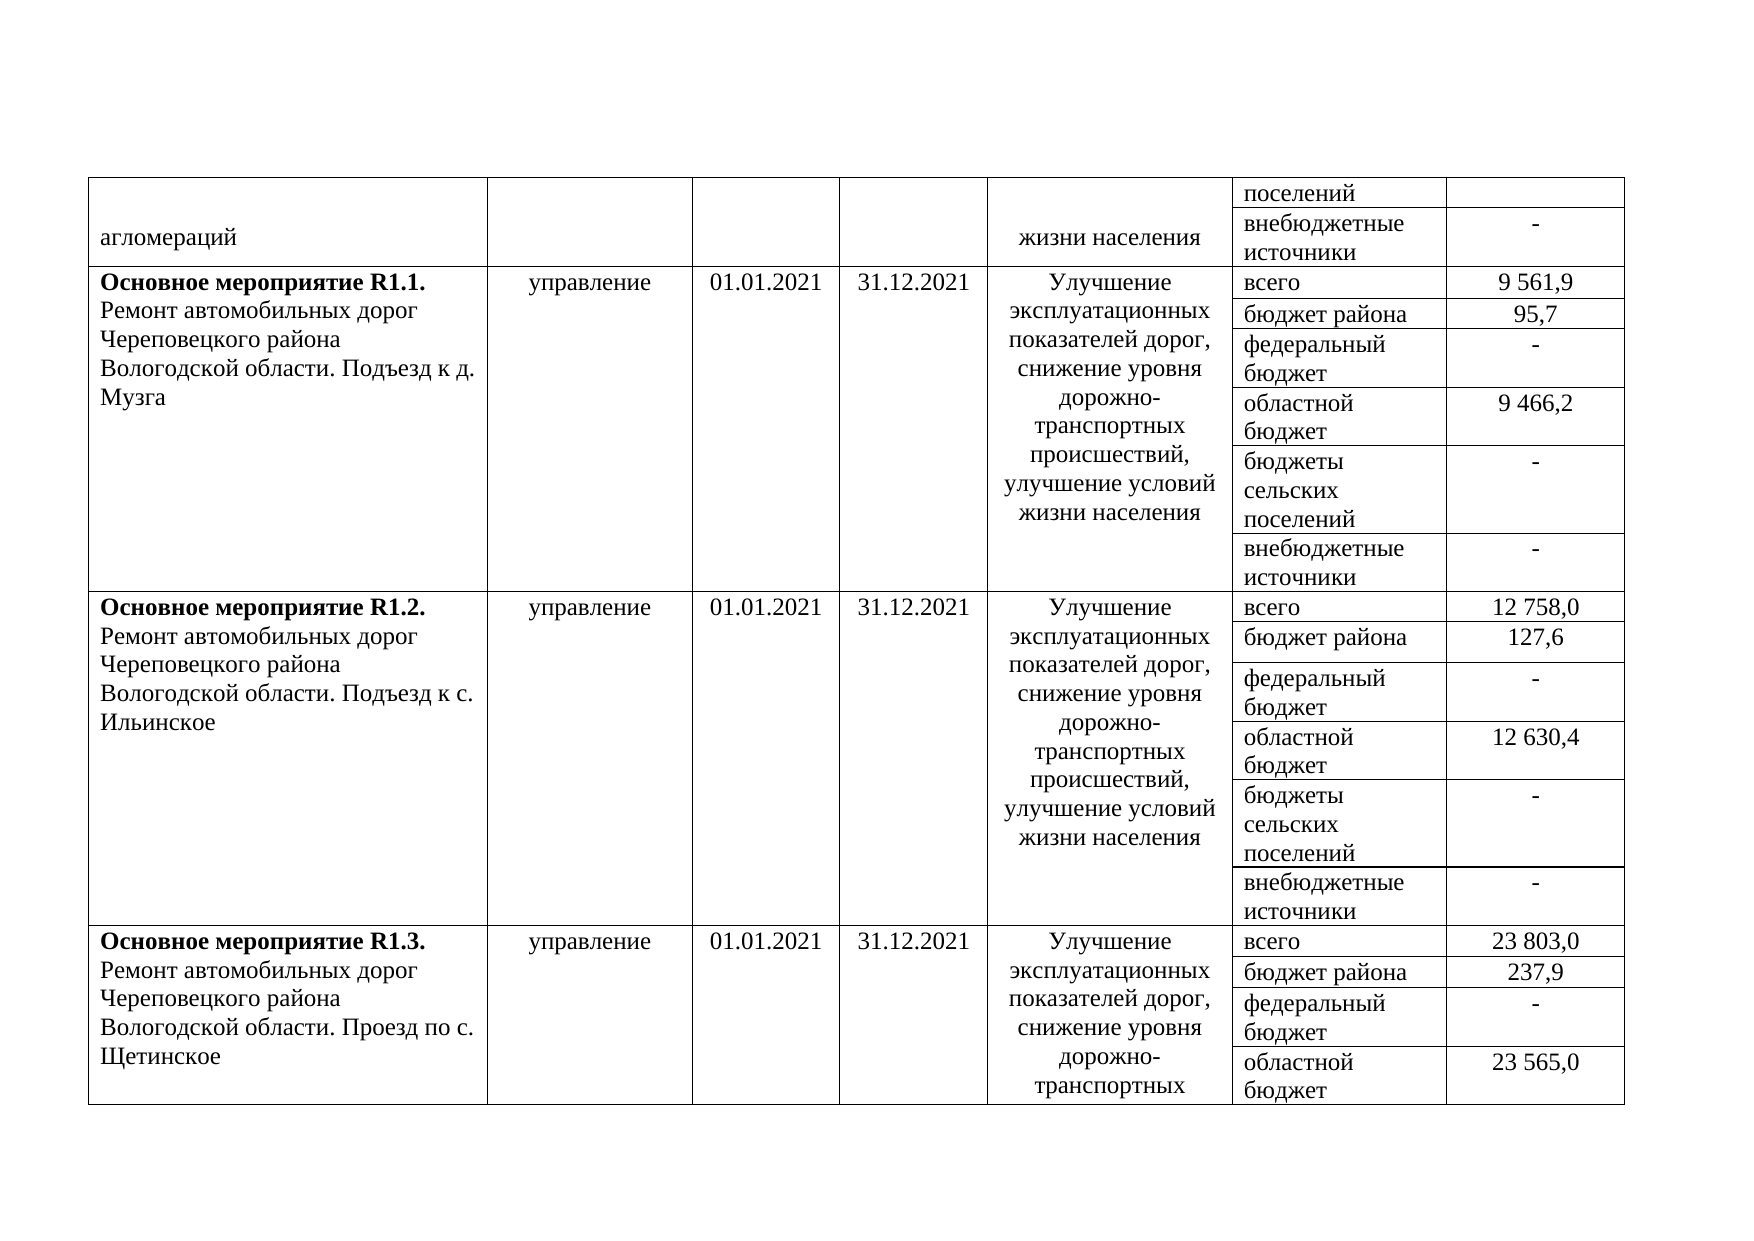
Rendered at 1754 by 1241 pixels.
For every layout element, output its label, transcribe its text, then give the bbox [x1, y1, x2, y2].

table_cell управление [488, 267, 692, 591]
table_cell 23 565,0 [1447, 1047, 1624, 1104]
table_cell 01.01.2021 [693, 592, 839, 925]
table_cell всего [1233, 592, 1446, 621]
table_cell областной бюджет [1233, 388, 1446, 445]
table_cell 31.12.2021 [840, 926, 987, 1104]
table_cell 127,6 [1447, 622, 1624, 662]
table_cell 237,9 [1447, 957, 1624, 987]
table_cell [1233, 178, 1446, 207]
table_cell областной бюджет [1233, 1047, 1446, 1104]
table_cell 23 803,0 [1447, 926, 1624, 956]
table_cell внебюджетные источники [1233, 208, 1446, 266]
table_cell федеральный бюджет [1233, 663, 1446, 721]
table_cell бюджеты сельских поселений [1233, 446, 1446, 532]
table_cell - [1447, 178, 1624, 207]
table_cell Основное мероприятие R1.2. Ремонт автомобильных дорог Череповецкого района Вологодской области. Подъезд к с. Ильинское [89, 592, 487, 925]
table_cell 9 561,9 [1447, 267, 1624, 298]
table_cell 95,7 [1447, 299, 1624, 328]
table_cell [988, 926, 1232, 1104]
table_cell - [1447, 663, 1624, 721]
table_cell федеральный бюджет [1233, 329, 1446, 387]
table_cell внебюджетные источники [1233, 868, 1446, 925]
table_cell 12 630,4 [1447, 722, 1624, 779]
table_cell бюджет района [1233, 299, 1446, 328]
table_cell бюджет района [1233, 957, 1446, 987]
table_cell Основное мероприятие R1.1. Ремонт автомобильных дорог Череповецкого района Вологодской области. Подъезд к д. Музга [89, 267, 487, 591]
table_cell внебюджетные источники [1233, 534, 1446, 591]
table_cell - [1447, 868, 1624, 925]
table_cell федеральный бюджет [1233, 988, 1446, 1046]
table_cell 01.01.2021 [693, 267, 839, 591]
table_cell - [1447, 534, 1624, 591]
table_cell областной бюджет [1233, 722, 1446, 779]
table_cell всего [1233, 926, 1446, 956]
table_cell 01.01.2021 [693, 926, 839, 1104]
table_cell бюджеты сельских поселений [1233, 780, 1446, 866]
table_cell - [1447, 988, 1624, 1046]
table_cell Основное мероприятие R1.3. Ремонт автомобильных дорог Череповецкого района Вологодской области. Проезд по с. Щетинское [89, 926, 487, 1104]
table_cell управление [488, 926, 692, 1104]
table_cell 12 758,0 [1447, 592, 1624, 621]
table_cell 9 466,2 [1447, 388, 1624, 445]
table_cell - [1447, 208, 1624, 266]
table_cell 31.12.2021 [840, 267, 987, 591]
table_cell Улучшение эксплуатационных показателей дорог, снижение уровня дорожно-транспортных происшествий, улучшение условий жизни населения [988, 592, 1232, 925]
table_cell управление [488, 592, 692, 925]
table_cell бюджет района [1233, 622, 1446, 662]
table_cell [988, 267, 1232, 591]
table_cell - [1447, 780, 1624, 866]
table_cell - [1447, 446, 1624, 532]
table_cell 31.12.2021 [840, 592, 987, 925]
table_cell - [1447, 329, 1624, 387]
table_cell всего [1233, 267, 1446, 298]
